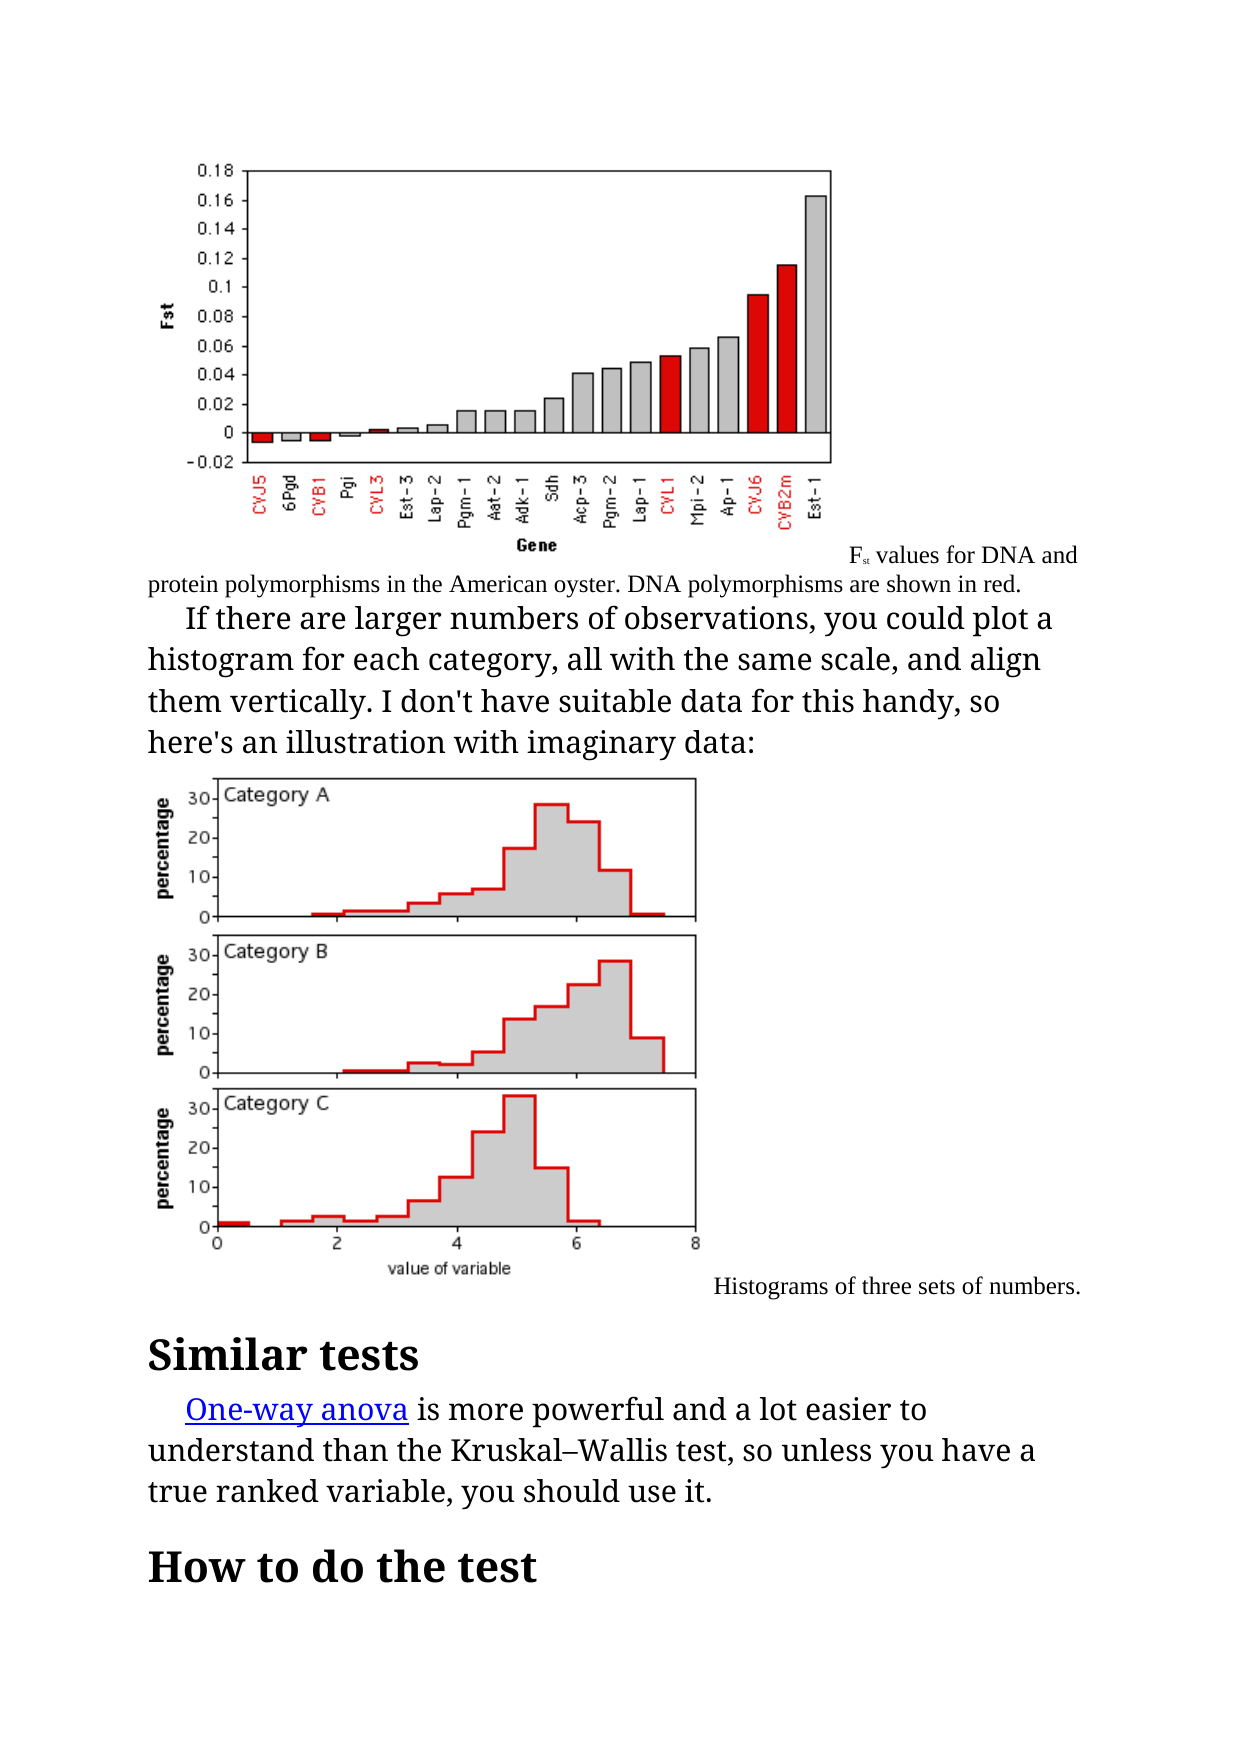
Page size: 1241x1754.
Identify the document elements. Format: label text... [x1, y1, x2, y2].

text How to do the test [148, 1536, 1093, 1594]
text Similar tests [148, 1325, 1093, 1383]
picture [147, 762, 714, 1295]
picture [147, 147, 849, 564]
text One-way anova is more powerful and a lot easier to understand than the Kruskal–Wallis test, so unless you have a true ranked variable, you should use it. [148, 1388, 1093, 1511]
text If there are larger numbers of observations, you could plot a histogram for each category, all with the same scale, and align them vertically. I don't have suitable data for this handy, so here's an illustration with imaginary data: [148, 597, 1093, 762]
